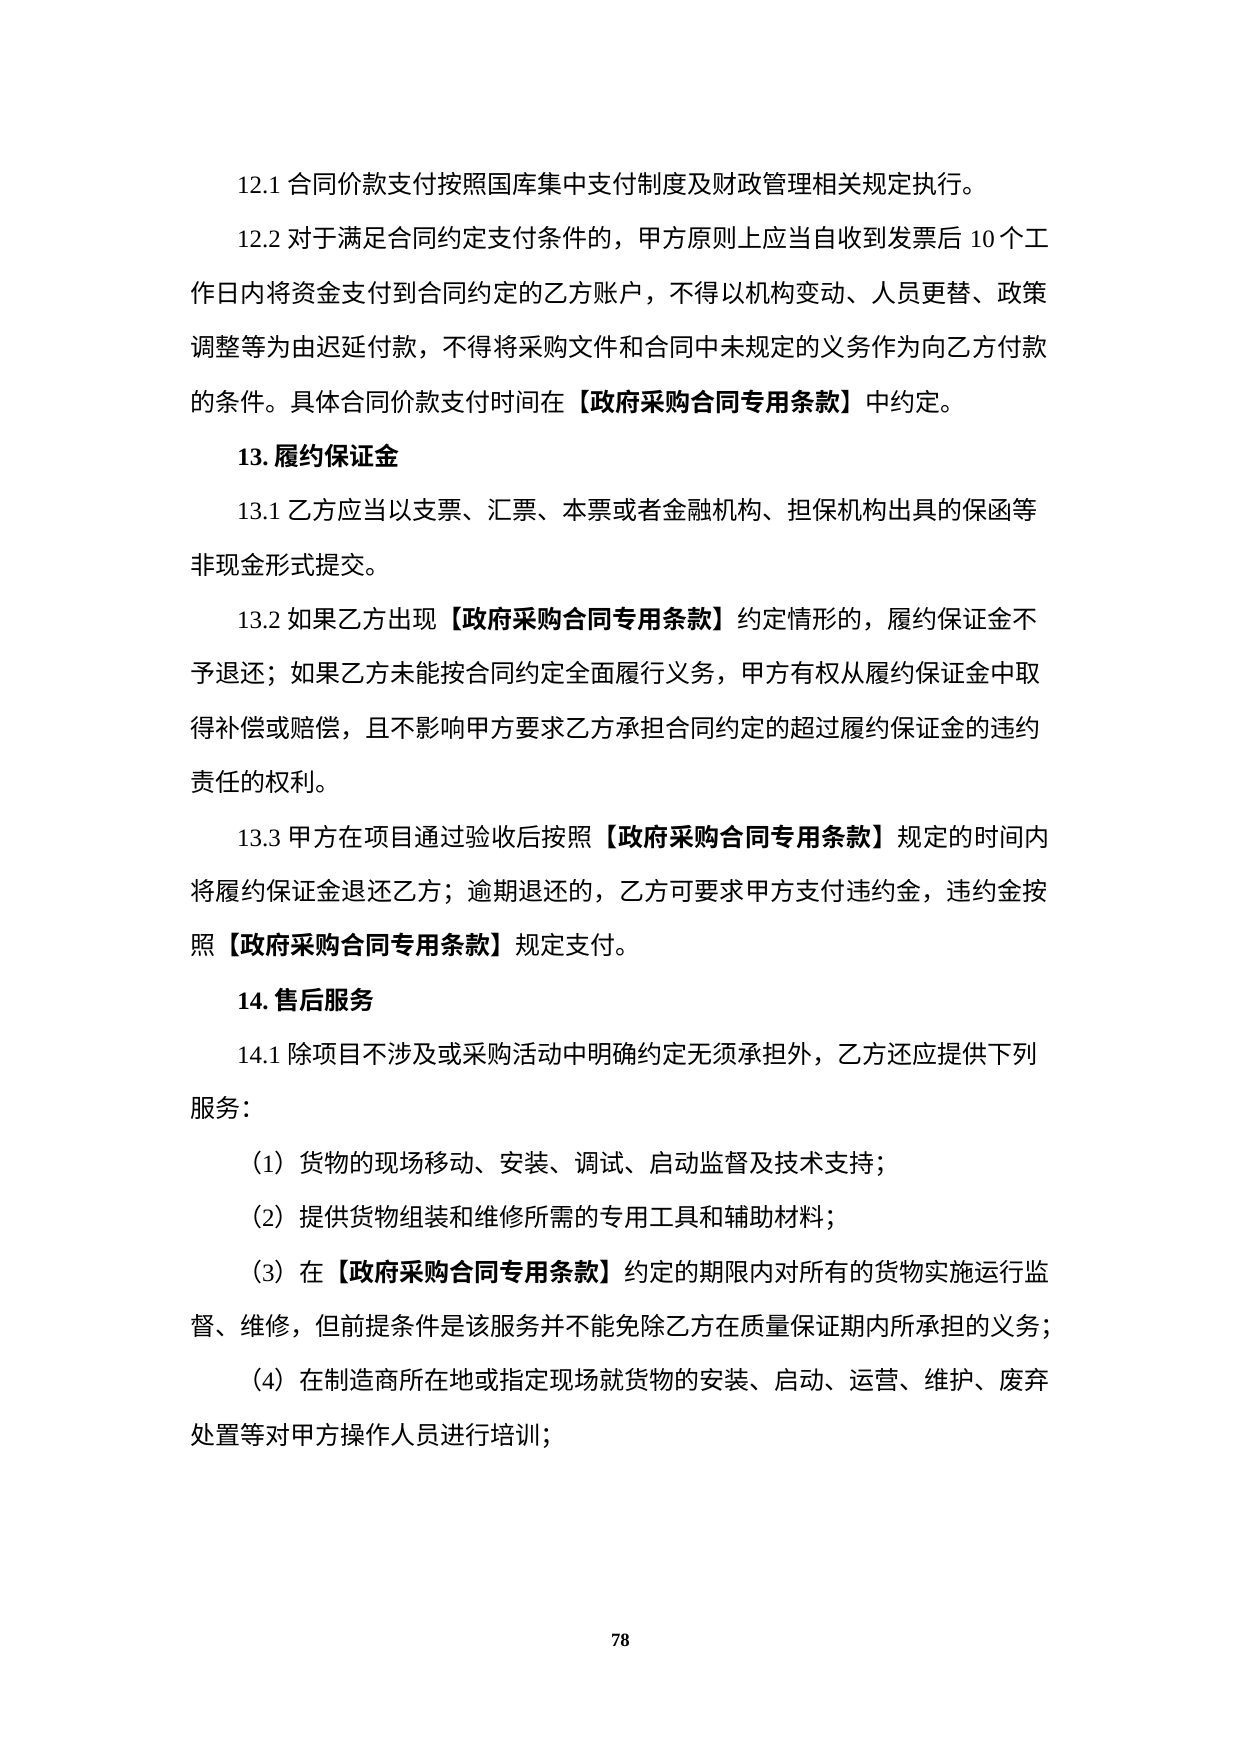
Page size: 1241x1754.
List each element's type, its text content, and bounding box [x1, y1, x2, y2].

text 13. 履约保证金 [190, 436, 1050, 473]
text （3）在【政府采购合同专用条款】约定的期限内对所有的货物实施运行监督、维修，但前提条件是该服务并不能免除乙方在质量保证期内所承担的义务； [190, 1252, 1050, 1343]
text 13.2 如果乙方出现【政府采购合同专用条款】约定情形的，履约保证金不予退还；如果乙方未能按合同约定全面履行义务，甲方有权从履约保证金中取得补偿或赔偿，且不影响甲方要求乙方承担合同约定的超过履约保证金的违约责任的权利。 [190, 599, 1050, 799]
subtitle 12.2 对于满足合同约定支付条件的，甲方原则上应当自收到发票后10个工作日内将资金支付到合同约定的乙方账户，不得以机构变动、人员更替、政策调整等为由迟延付款，不得将采购文件和合同中未规定的义务作为向乙方付款的条件。具体合同价款支付时间在【政府采购合同专用条款】中约定。 [190, 219, 1050, 418]
text 12.1 合同价款支付按照国库集中支付制度及财政管理相关规定执行。 [190, 164, 1050, 201]
text 13.3 甲方在项目通过验收后按照【政府采购合同专用条款】规定的时间内将履约保证金退还乙方；逾期退还的，乙方可要求甲方支付违约金，违约金按照【政府采购合同专用条款】规定支付。 [190, 817, 1050, 962]
text 14. 售后服务 [190, 980, 1050, 1016]
text （2）提供货物组装和维修所需的专用工具和辅助材料； [190, 1198, 1050, 1234]
text 13.1 乙方应当以支票、汇票、本票或者金融机构、担保机构出具的保函等非现金形式提交。 [190, 491, 1050, 581]
text 14.1 除项目不涉及或采购活动中明确约定无须承担外，乙方还应提供下列服务： [190, 1034, 1050, 1125]
text （4）在制造商所在地或指定现场就货物的安装、启动、运营、维护、废弃处置等对甲方操作人员进行培训； [190, 1361, 1050, 1451]
text （1）货物的现场移动、安装、调试、启动监督及技术支持； [190, 1143, 1050, 1179]
